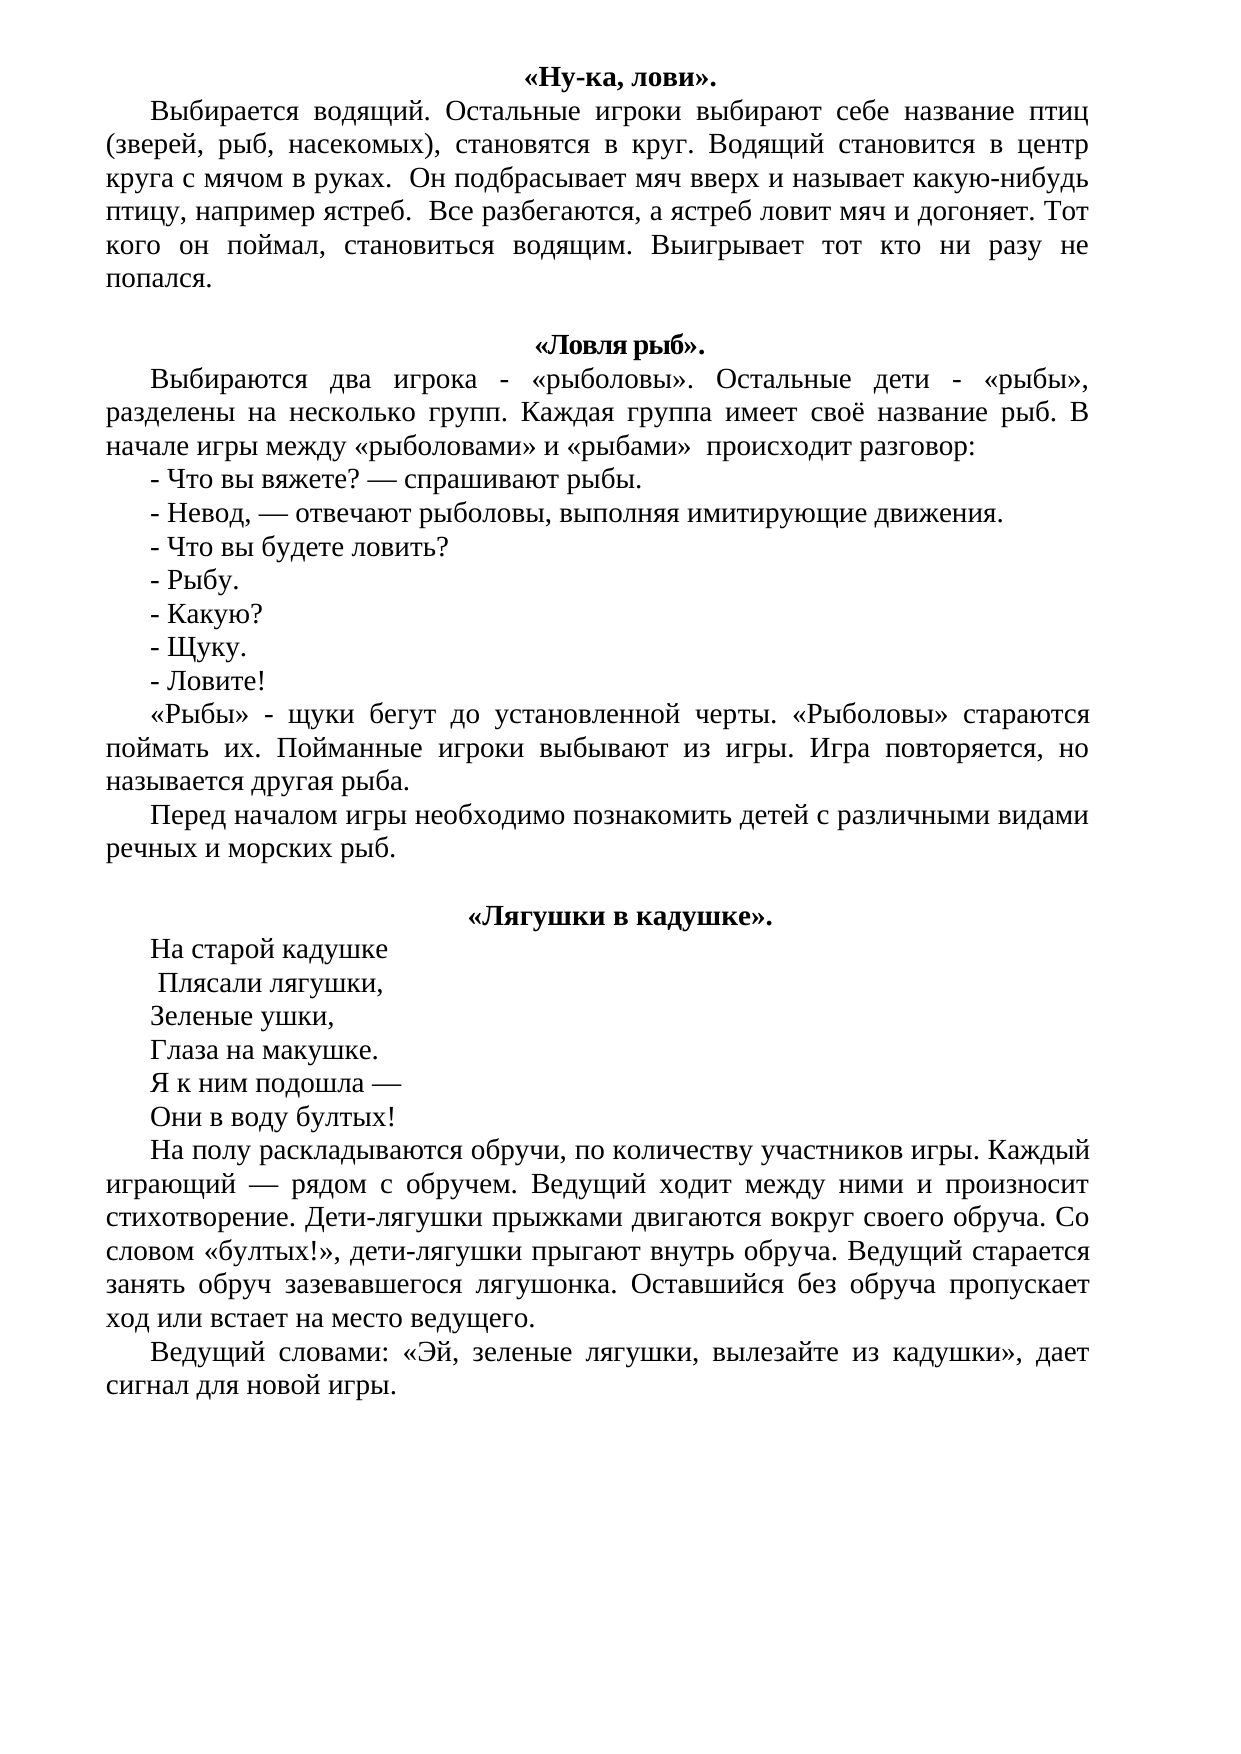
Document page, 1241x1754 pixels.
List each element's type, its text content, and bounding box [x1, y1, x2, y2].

text «Ну-ка, лови». [106, 59, 1090, 93]
text - Что вы вяжете? — спрашивают рыбы. [106, 462, 1090, 495]
text «Лягушки в кадушке». [106, 898, 1090, 931]
text На полу раскладываются обручи, по количеству участников игры. Каждый играющий — рядом с обручем. Ведущий ходит между ними и произносит стихотворение. Дети-лягушки прыжками двигаются вокруг своего обруча. Со словом «бултых!», дети-лягушки прыгают внутрь обруча. Ведущий старается занять обруч зазевавшегося лягушонка. Оставшийся без обруча пропускает ход или встает на место ведущего. [106, 1132, 1090, 1334]
text - Какую? [106, 596, 1090, 629]
text Глаза на макушке. [106, 1032, 1090, 1065]
text - Что вы будете ловить? [106, 529, 1090, 562]
text Зеленые ушки, [106, 998, 1090, 1032]
text Перед началом игры необходимо познакомить детей с различными видами речных и морских рыб. [106, 797, 1090, 864]
text На старой кадушке [106, 931, 1090, 965]
text Я к ним подошла — [106, 1065, 1090, 1099]
text Выбирается водящий. Остальные игроки выбирают себе название птиц (зверей, рыб, насекомых), становятся в круг. Водящий становится в центр круга с мячом в руках. Он подбрасывает мяч вверх и называет какую-нибудь птицу, например ястреб. Все разбегаются, а ястреб ловит мяч и догоняет. Тот кого он поймал, становиться водящим. Выигрывает тот кто ни разу не попался. [106, 93, 1090, 294]
text - Рыбу. [106, 562, 1090, 596]
text Ведущий словами: «Эй, зеленые лягушки, вылезайте из кадушки», дает сигнал для новой игры. [106, 1334, 1090, 1401]
text Они в воду бултых! [106, 1099, 1090, 1132]
text «Рыбы» - щуки бегут до установленной черты. «Рыболовы» стараются поймать их. Пойманные игроки выбывают из игры. Игра повторяется, но называется другая рыба. [106, 696, 1090, 797]
text Выбираются два игрока - «рыболовы». Остальные дети - «рыбы», разделены на несколько групп. Каждая группа имеет своё название рыб. В начале игры между «рыболовами» и «рыбами» происходит разговор: [106, 361, 1090, 462]
text «Ловля рыб». [106, 327, 1090, 361]
text - Щуку. [106, 629, 1090, 663]
text - Невод, — отвечают рыболовы, выполняя имитирующие движения. [106, 495, 1090, 529]
text - Ловите! [106, 663, 1090, 696]
text Плясали лягушки, [106, 965, 1090, 998]
